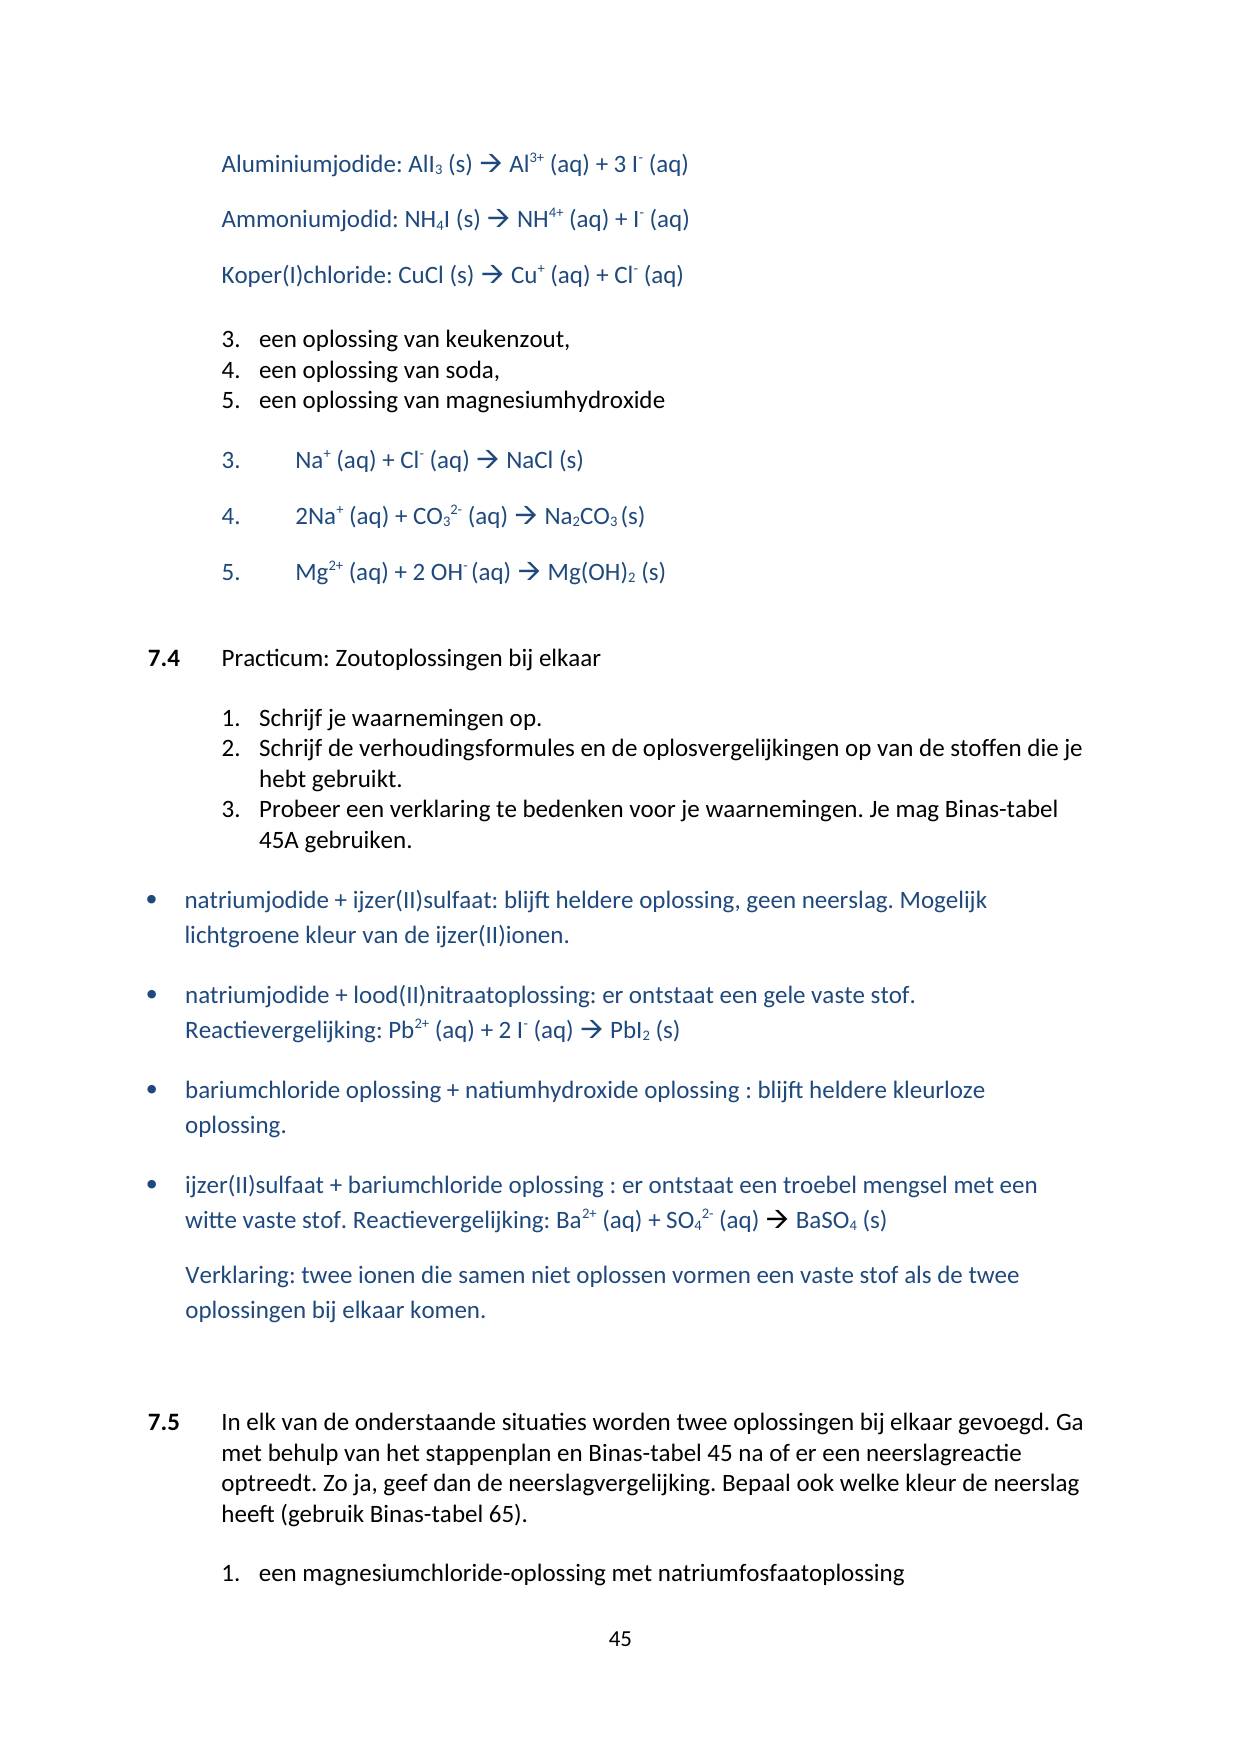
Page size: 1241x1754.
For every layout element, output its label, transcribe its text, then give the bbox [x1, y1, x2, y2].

text Koper(I)chloride: CuCl (s) Cu+ (aq) + Cl- (aq) [185, 259, 1092, 290]
list bariumchloride oplossing + natiumhydroxide oplossing : blijft heldere kleurloze oplossing. [147, 1074, 1092, 1139]
list natriumjodide + ijzer(II)sulfaat: blijft heldere oplossing, geen neerslag. Mogelijk lichtgroene kleur van de ijzer(II)ionen. [147, 884, 1092, 949]
text Verklaring: twee ionen die samen niet oplossen vormen een vaste stof als de twee oplossingen bij elkaar komen. [185, 1259, 1092, 1325]
list natriumjodide + lood(II)nitraatoplossing: er ontstaat een gele vaste stof. Reactievergelijking: Pb2+ (aq) + 2 I- (aq) PbI2 (s) [147, 979, 1092, 1044]
text Ammoniumjodid: NH4I (s) NH4+ (aq) + I- (aq) [185, 203, 1092, 234]
text 3. Na+ (aq) + Cl- (aq) NaCl (s) [185, 444, 1092, 475]
text Aluminiumjodide: AlI3 (s) Al3+ (aq) + 3 I- (aq) [185, 148, 1092, 178]
text 7.4 Practicum: Zoutoplossingen bij elkaar [148, 642, 1092, 673]
list ijzer(II)sulfaat + bariumchloride oplossing : er ontstaat een troebel mengsel met een witte vaste stof. Reactievergelijking: Ba2+ (aq) + SO42- (aq) BaSO4 (s) [147, 1169, 1092, 1234]
text 4. 2Na+ (aq) + CO32- (aq) Na2CO3 (s) [185, 500, 1092, 531]
list een oplossing van soda, [221, 354, 1092, 384]
text 7.5 In elk van de onderstaande situaties worden twee oplossingen bij elkaar gevoegd. Ga met behulp van het stappenplan en Binas-tabel 45 na of er een neerslagreactie optreedt. Zo ja, geef dan de neerslagvergelijking. Bepaal ook welke kleur de neerslag heeft (gebruik Binas-tabel 65). [148, 1406, 1092, 1528]
list Schrijf de verhoudingsformules en de oplosvergelijkingen op van de stoffen die je hebt gebruikt. [221, 732, 1092, 793]
list een magnesiumchloride-oplossing met natriumfosfaatoplossing [221, 1557, 1092, 1588]
list een oplossing van magnesiumhydroxide [221, 384, 1092, 415]
list een oplossing van keukenzout, [221, 323, 1092, 354]
text 5. Mg2+ (aq) + 2 OH- (aq) Mg(OH)2 (s) [185, 556, 1092, 586]
list Schrijf je waarnemingen op. [221, 702, 1092, 732]
list Probeer een verklaring te bedenken voor je waarnemingen. Je mag Binas-tabel 45A gebruiken. [221, 793, 1092, 854]
